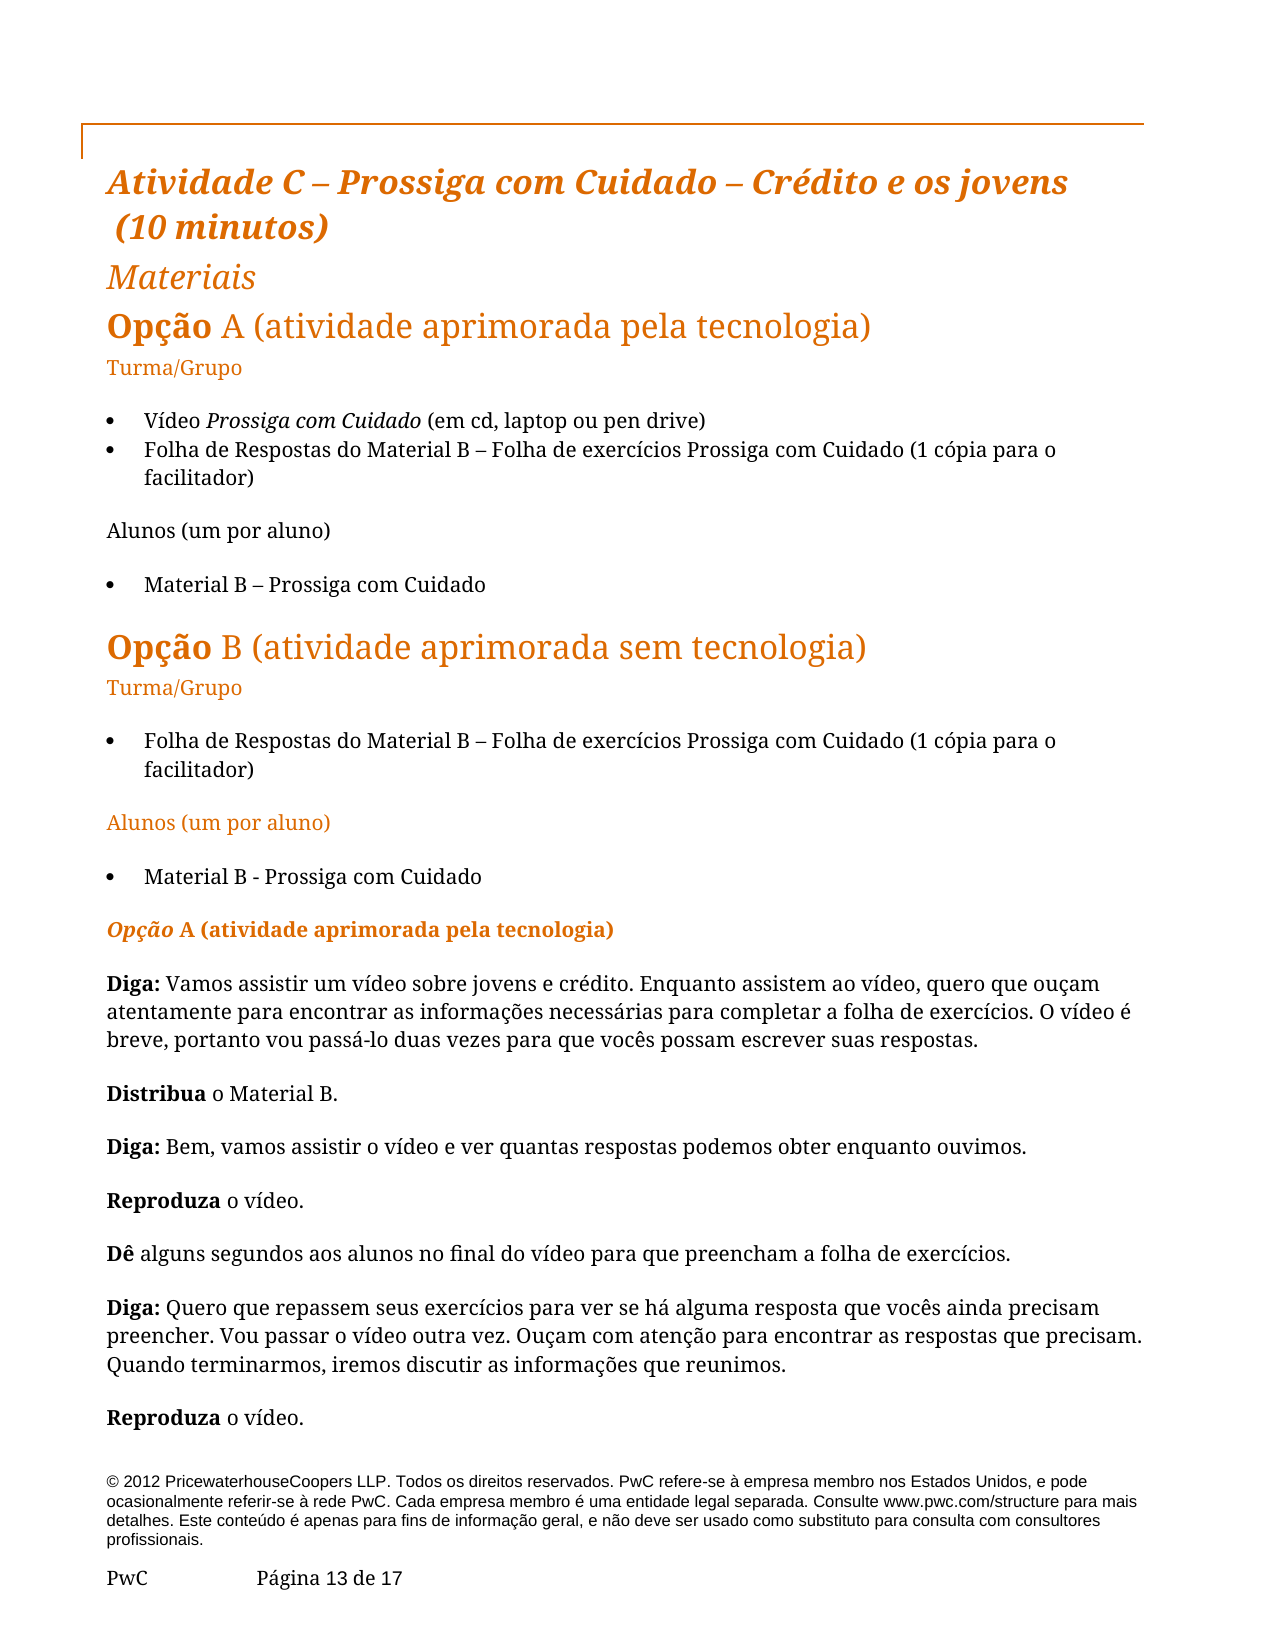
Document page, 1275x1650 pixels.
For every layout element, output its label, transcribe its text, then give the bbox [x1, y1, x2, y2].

list Material B - Prossiga com Cuidado [106, 862, 1168, 890]
subtitle Opção A (atividade aprimorada pela tecnologia) [106, 303, 1168, 349]
text Dê alguns segundos aos alunos no final do vídeo para que preencham a folha de exercícios. [106, 1239, 1168, 1268]
text Alunos (um por aluno) [106, 808, 1168, 837]
text Turma/Grupo [106, 353, 1168, 381]
text Diga: Bem, vamos assistir o vídeo e ver quantas respostas podemos obter enquanto ouvimos. [106, 1132, 1168, 1161]
text Opção A (atividade aprimorada pela tecnologia) [106, 915, 1168, 944]
text Reproduza o vídeo. [106, 1403, 1168, 1432]
text Alunos (um por aluno) [106, 517, 1168, 545]
list Vídeo Prossiga com Cuidado (em cd, laptop ou pen drive) [106, 406, 1168, 435]
text Reproduza o vídeo. [106, 1186, 1168, 1214]
text Diga: Vamos assistir um vídeo sobre jovens e crédito. Enquanto assistem ao vídeo, quero que ouçam atentamente para encontrar as informações necessárias para completar a folha de exercícios. O vídeo é breve, portanto vou passá-lo duas vezes para que vocês possam escrever suas respostas. [106, 969, 1168, 1054]
subtitle Materiais [106, 254, 1168, 299]
text Distribua o Material B. [106, 1079, 1168, 1107]
list Material B – Prossiga com Cuidado [106, 570, 1168, 598]
list Folha de Respostas do Material B – Folha de exercícios Prossiga com Cuidado (1 cópia para o facilitador) [106, 727, 1168, 783]
text Turma/Grupo [106, 673, 1168, 702]
subtitle Atividade C – Prossiga com Cuidado – Crédito e os jovens (10 minutos) [106, 153, 1168, 249]
list Folha de Respostas do Material B – Folha de exercícios Prossiga com Cuidado (1 cópia para o facilitador) [106, 435, 1168, 492]
text Diga: Quero que repassem seus exercícios para ver se há alguma resposta que vocês ainda precisam preencher. Vou passar o vídeo outra vez. Ouçam com atenção para encontrar as respostas que precisam. Quando terminarmos, iremos discutir as informações que reunimos. [106, 1293, 1168, 1378]
subtitle Opção B (atividade aprimorada sem tecnologia) [106, 623, 1168, 669]
